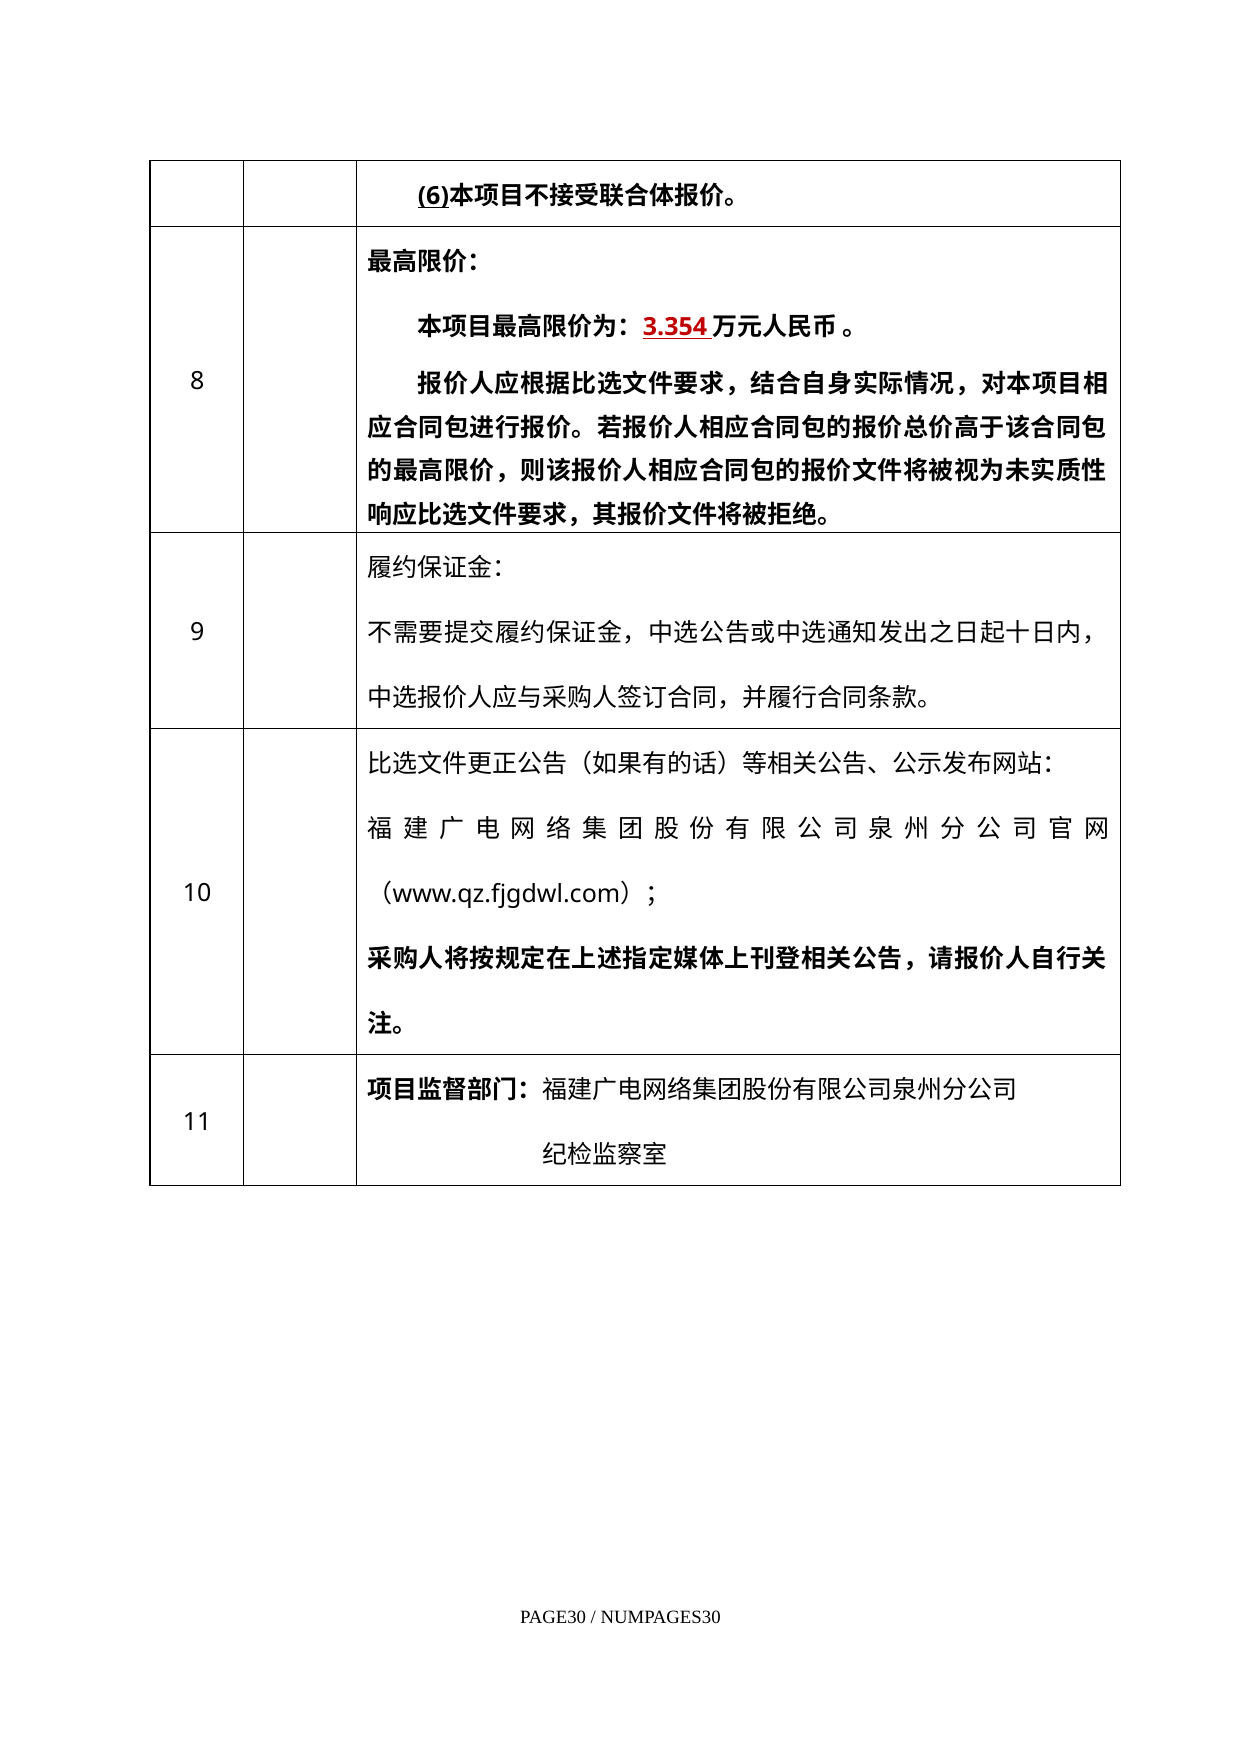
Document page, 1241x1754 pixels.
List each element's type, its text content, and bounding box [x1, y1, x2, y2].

table_cell 9 [151, 533, 243, 728]
table_cell [244, 729, 356, 1054]
table_cell 10 [151, 729, 243, 1054]
table_cell 比选文件更正公告（如果有的话）等相关公告、公示发布网站： 福建广电网络集团股份有限公司泉州分公司官网（www.qz.fjgdwl.com）； 采购人将按规定在上述指定媒体上刊登相关公告，请报价人自行关注。 [357, 729, 1120, 1054]
table_cell [244, 533, 356, 728]
table_cell 8 [151, 227, 243, 532]
table_cell [244, 1055, 356, 1185]
table_cell 履约保证金： 不需要提交履约保证金，中选公告或中选通知发出之日起十日内，中选报价人应与采购人签订合同，并履行合同条款。 [357, 533, 1120, 728]
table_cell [357, 161, 1120, 226]
table_cell [244, 227, 356, 532]
table_cell 最高限价： 本项目最高限价为：3.354万元人民币 。 报价人应根据比选文件要求，结合自身实际情况，对本项目相应合同包进行报价。若报价人相应合同包的报价总价高于该合同包的最高限价，则该报价人相应合同包的报价文件将被视为未实质性响应比选文件要求，其报价文件将被拒绝。 [357, 227, 1120, 532]
table_cell [244, 161, 356, 226]
table_cell 7 [151, 161, 243, 226]
table_cell 11 [151, 1055, 243, 1185]
table_cell 项目监督部门：福建广电网络集团股份有限公司泉州分公司 纪检监察室 [357, 1055, 1120, 1185]
